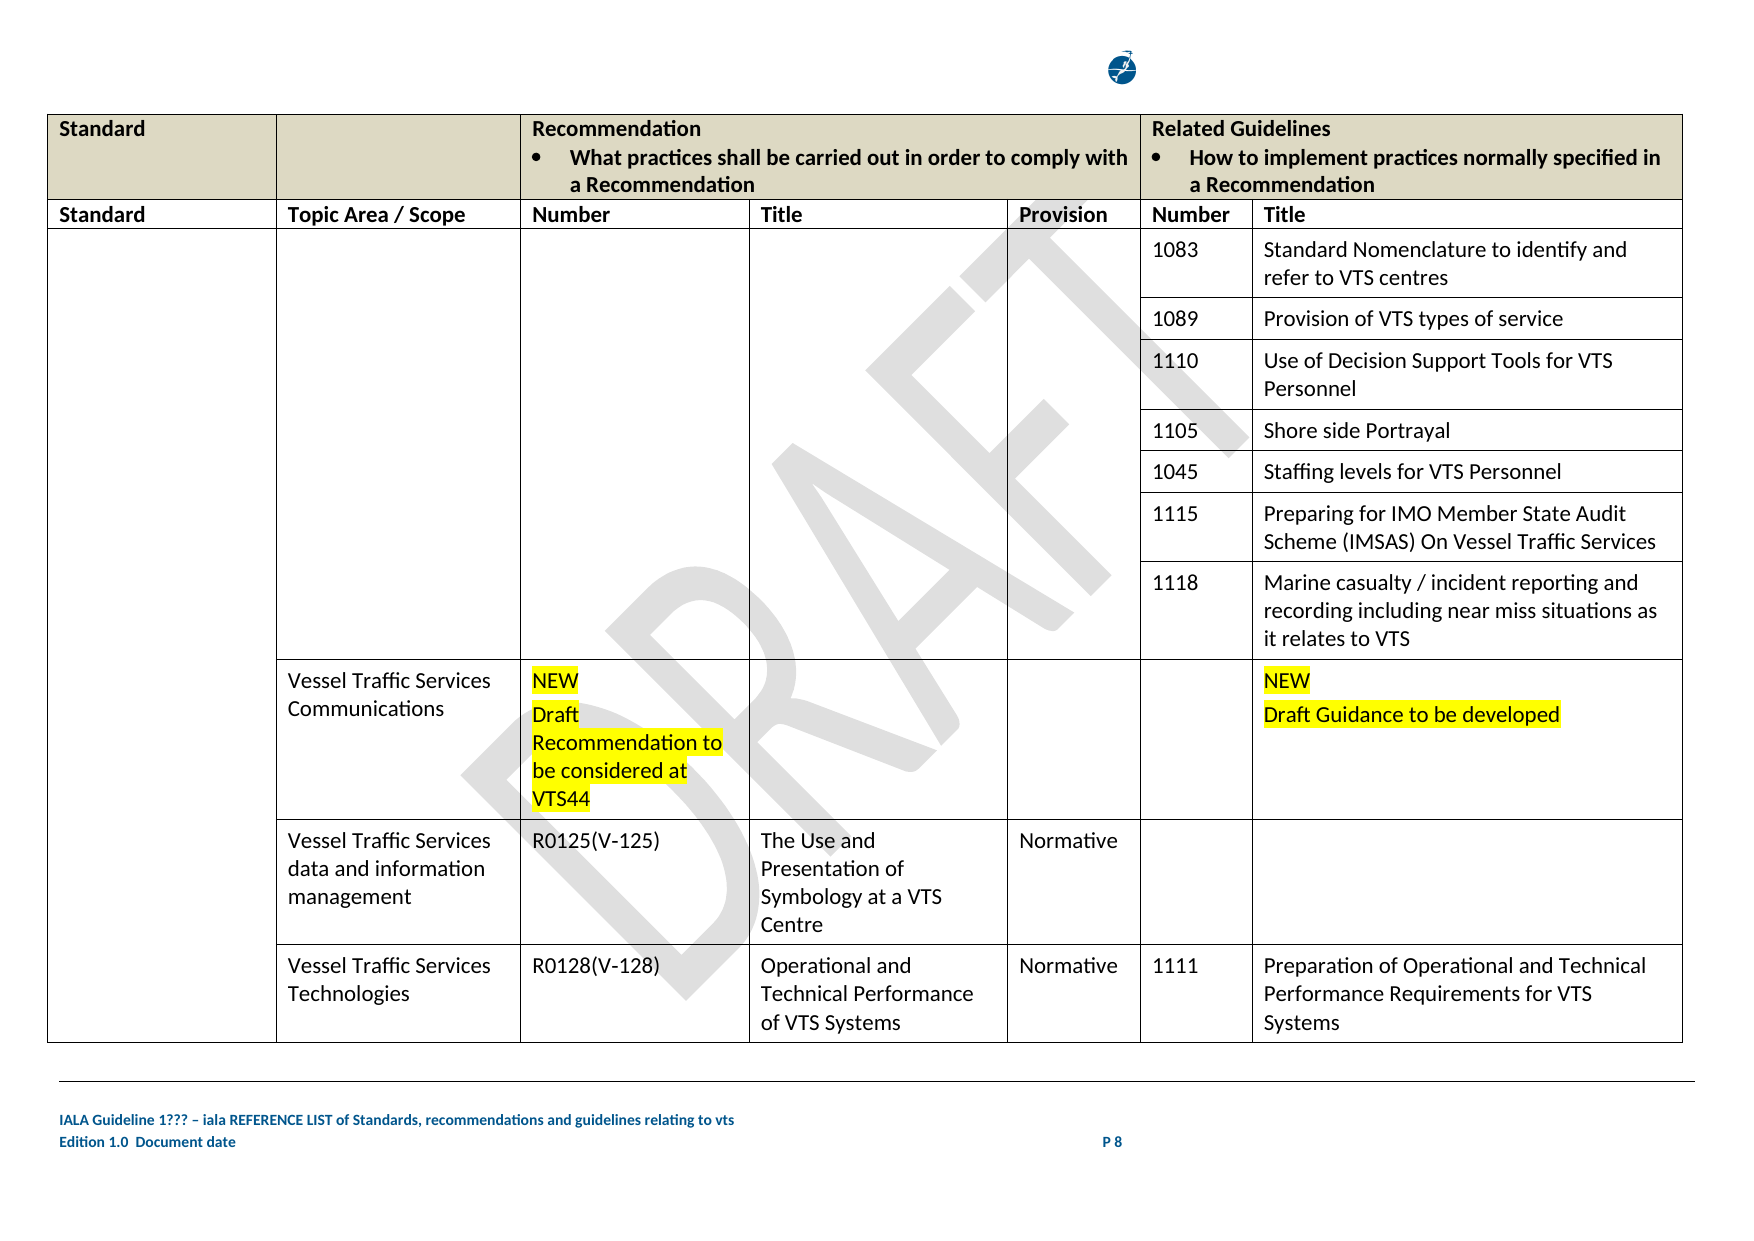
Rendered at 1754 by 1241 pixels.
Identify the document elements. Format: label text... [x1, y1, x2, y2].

table_cell Topic Area / Scope [277, 200, 520, 228]
table_cell Standard Nomenclature to identify and refer to VTS centres [1253, 229, 1682, 297]
table_cell R0128(V‐128) [521, 945, 749, 1042]
table_cell Preparation of Operational and Technical Performance Requirements for VTS Systems [1253, 945, 1682, 1042]
table_cell 1118 [1141, 562, 1252, 659]
table_cell Number [521, 200, 749, 228]
table_cell Vessel Traffic Services Communications [277, 660, 520, 819]
table_cell Preparing for IMO Member State Audit Scheme (IMSAS) On Vessel Traffic Services [1253, 493, 1682, 561]
table_cell Standard [48, 200, 276, 228]
table_cell Operational and Technical Performance of VTS Systems [750, 945, 1007, 1042]
table_cell Provision of VTS types of service [1253, 298, 1682, 339]
table_cell Shore side Portrayal [1253, 410, 1682, 450]
table_cell 1115 [1141, 493, 1252, 561]
table_cell NEW Draft Guidance to be developed [1253, 660, 1682, 819]
table_header Standard [48, 115, 276, 199]
table_cell 1105 [1141, 410, 1252, 450]
table_cell Normative [1008, 945, 1140, 1042]
table_cell [1141, 660, 1252, 819]
table_cell Staffing levels for VTS Personnel [1253, 451, 1682, 492]
table_cell 1111 [1141, 945, 1252, 1042]
table_cell [1141, 820, 1252, 944]
table_cell 1110 [1141, 340, 1252, 408]
table_cell 1089 [1141, 298, 1252, 339]
table_cell 1045 [1141, 451, 1252, 492]
table_cell [1253, 820, 1682, 944]
table_cell Vessel Traffic Services data and information management [277, 820, 520, 944]
table_cell Number [1141, 200, 1252, 228]
table_cell Normative [1008, 820, 1140, 944]
table_cell [750, 660, 1007, 819]
table_cell [1008, 660, 1140, 819]
table_header Recommendation What practices shall be carried out in order to comply with a Recommendation [521, 115, 1140, 199]
table_cell Provision [1008, 200, 1140, 228]
table_cell NEW Draft Recommendation to be considered at VTS44 [521, 660, 749, 819]
table_cell The Use and Presentation of Symbology at a VTS Centre [750, 820, 1007, 944]
table_cell R0125(V‐125) [521, 820, 749, 944]
table_header Related Guidelines How to implement practices normally specified in a Recommendation [1141, 115, 1682, 199]
table_cell Title [750, 200, 1007, 228]
table_cell Marine casualty / incident reporting and recording including near miss situations as it relates to VTS [1253, 562, 1682, 659]
table_cell 1083 [1141, 229, 1252, 297]
table_header [277, 115, 520, 199]
table_cell Vessel Traffic Services Technologies [277, 945, 520, 1042]
table_cell Use of Decision Support Tools for VTS Personnel [1253, 340, 1682, 408]
table_cell Title [1253, 200, 1682, 228]
picture [1077, 0, 1196, 114]
